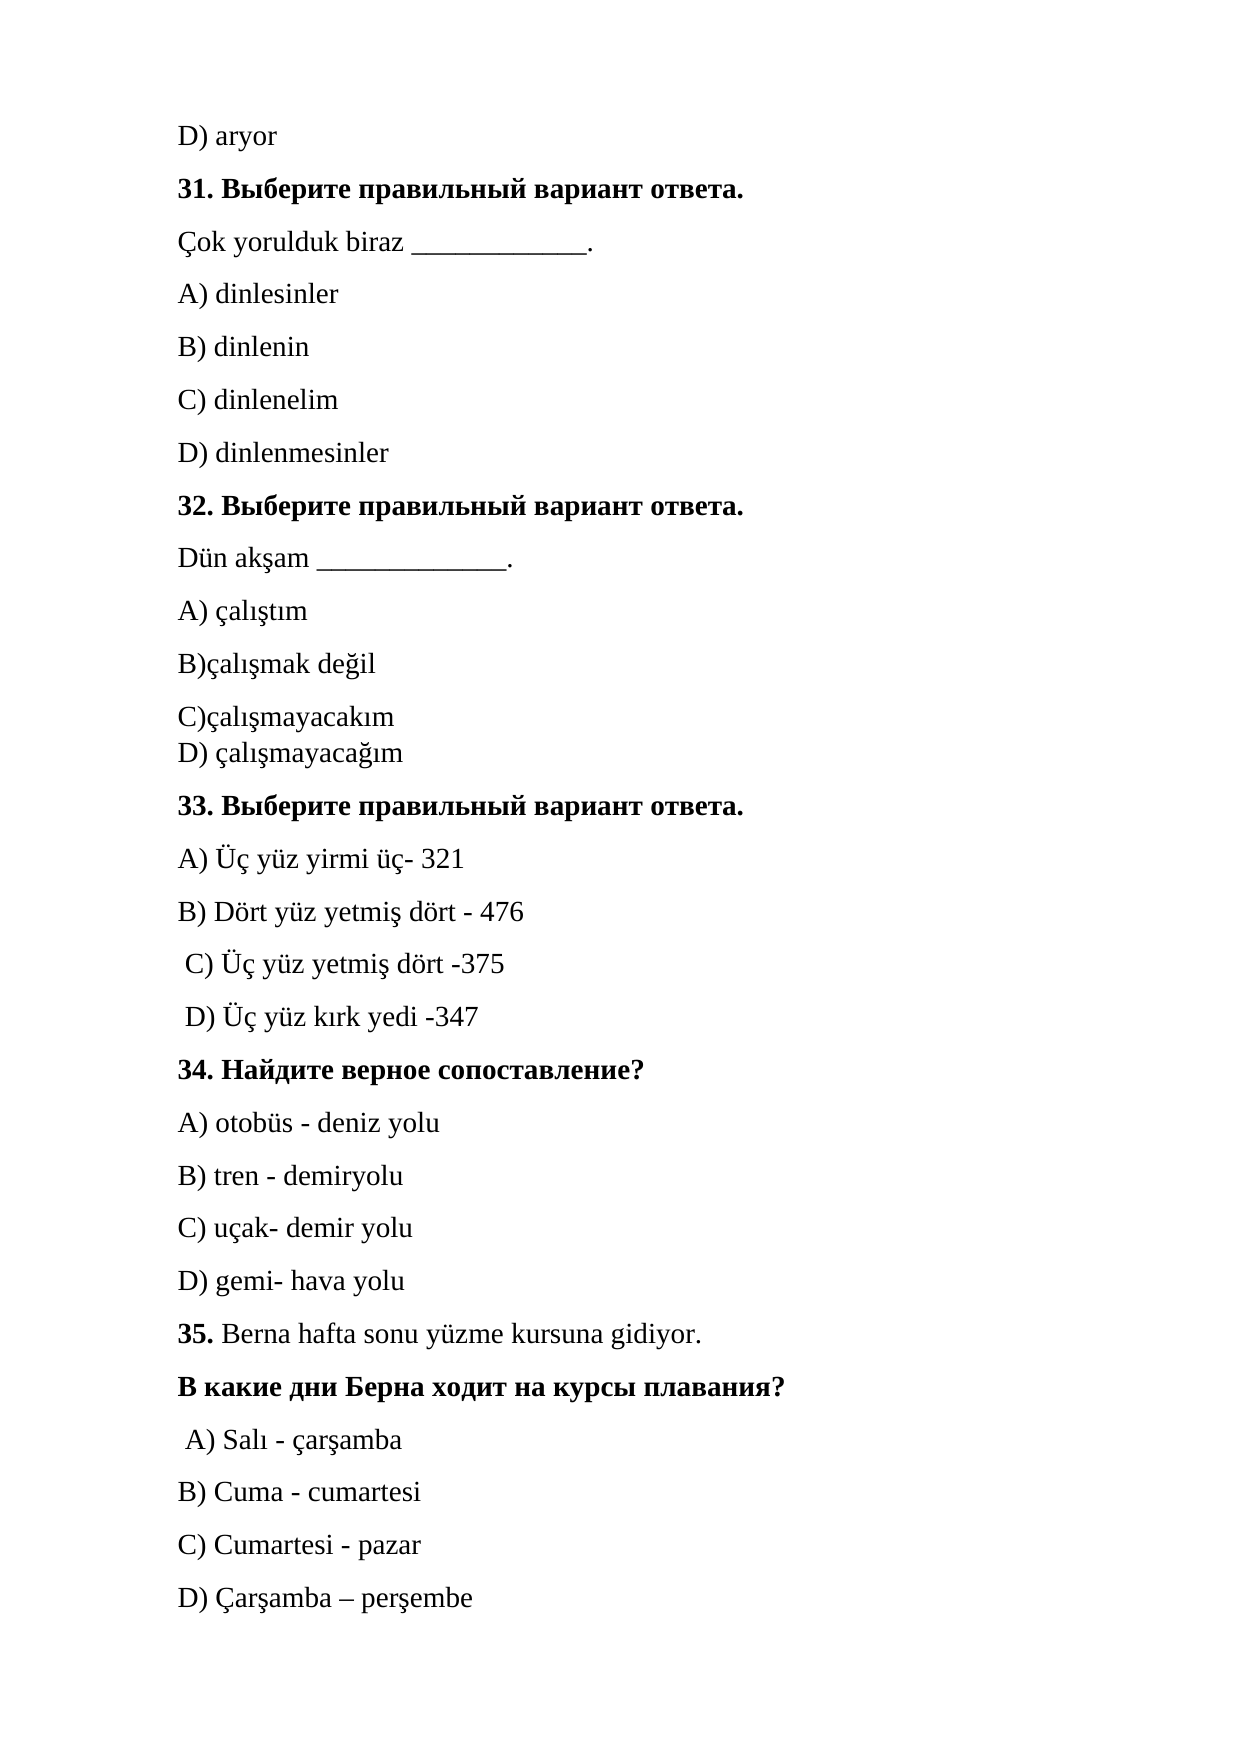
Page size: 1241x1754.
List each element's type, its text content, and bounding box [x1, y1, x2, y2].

text 31. Выберите правильный вариант ответа. [177, 171, 1152, 204]
text A) Üç yüz yirmi üç- 321 [177, 841, 1152, 874]
text C) dinlenelim [177, 382, 1152, 416]
text C)çalışmayacakım D) çalışmayacağım [177, 699, 1152, 769]
text Çok yorulduk biraz ____________. [177, 224, 1152, 257]
text B) Dört yüz yetmiş dört - 476 [177, 894, 1152, 927]
text 34. Найдите верное сопоставление? [177, 1052, 1152, 1086]
text A) otobüs - deniz yolu [177, 1105, 1152, 1138]
text Dün akşam _____________. [177, 541, 1152, 574]
text C) Üç yüz yetmiş dört -375 [177, 946, 1152, 980]
text D) dinlenmesinler [177, 435, 1152, 468]
text D) Çarşamba – perşembe [177, 1580, 1152, 1614]
text D) aryor [177, 118, 1152, 152]
text C) Cumartesi - pazar [177, 1527, 1152, 1561]
text A) dinlesinler [177, 277, 1152, 310]
text 33. Выберите правильный вариант ответа. [177, 788, 1152, 822]
text B) dinlenin [177, 329, 1152, 363]
text 32. Выберите правильный вариант ответа. [177, 488, 1152, 521]
text A) çalıştım [177, 593, 1152, 627]
text B) tren - demiryolu [177, 1158, 1152, 1191]
text B)çalışmak değil [177, 646, 1152, 680]
text 35. Berna hafta sonu yüzme kursuna gidiyor. [177, 1316, 1152, 1350]
text В какие дни Берна ходит на курсы плавания? [177, 1369, 1152, 1402]
text D) Üç yüz kırk yedi -347 [177, 999, 1152, 1033]
text D) gemi- hava yolu [177, 1263, 1152, 1297]
text A) Salı - çarşamba [177, 1422, 1152, 1455]
text B) Cuma - cumartesi [177, 1474, 1152, 1508]
text C) uçak- demir yolu [177, 1211, 1152, 1244]
